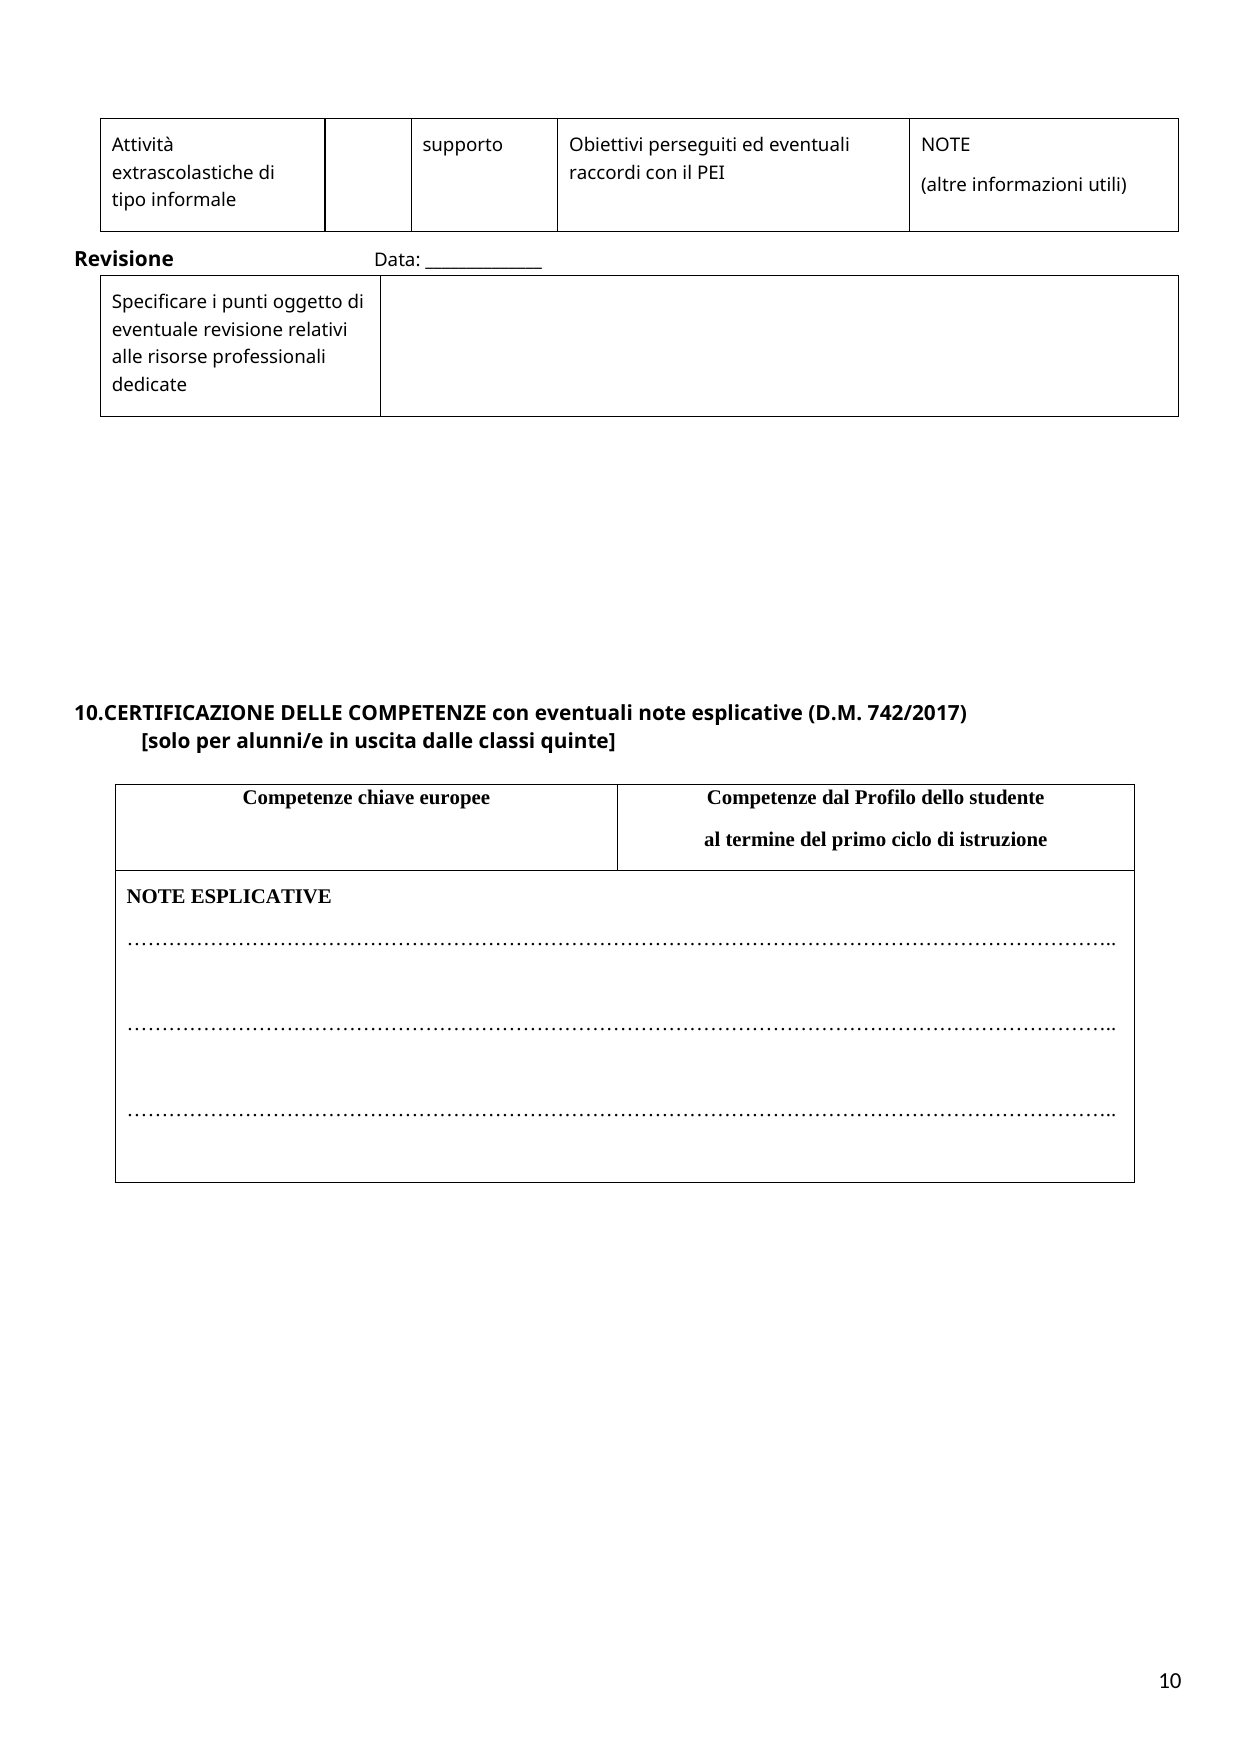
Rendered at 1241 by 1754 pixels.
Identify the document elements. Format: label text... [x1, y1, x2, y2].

table_header [381, 276, 1178, 416]
table_cell [326, 119, 411, 231]
table_cell NOTE (altre informazioni utili) [910, 119, 1178, 231]
text Revisione Data: ______________ [74, 244, 1181, 273]
table_cell Attività extrascolastiche di tipo informale [101, 119, 324, 231]
table_cell supporto [412, 119, 557, 231]
table_cell NOTE ESPLICATIVE …………………………………………………………………………………………………………………………….. …………………………………………………………………………………………………………………………….. …………………………………………………………………………………………………………………………….. [116, 871, 1134, 1182]
text [solo per alunni/e in uscita dalle classi quinte] [74, 727, 1181, 755]
table_header Specificare i punti oggetto di eventuale revisione relativi alle risorse professionali dedicate [101, 276, 380, 416]
text 10.CERTIFICAZIONE DELLE COMPETENZE con eventuali note esplicative (D.M. 742/2017) [74, 698, 1181, 727]
table_header Competenze dal Profilo dello studente al termine del primo ciclo di istruzione [618, 785, 1134, 870]
table_header Competenze chiave europee [116, 785, 617, 870]
table_cell Obiettivi perseguiti ed eventuali raccordi con il PEI [558, 119, 909, 231]
